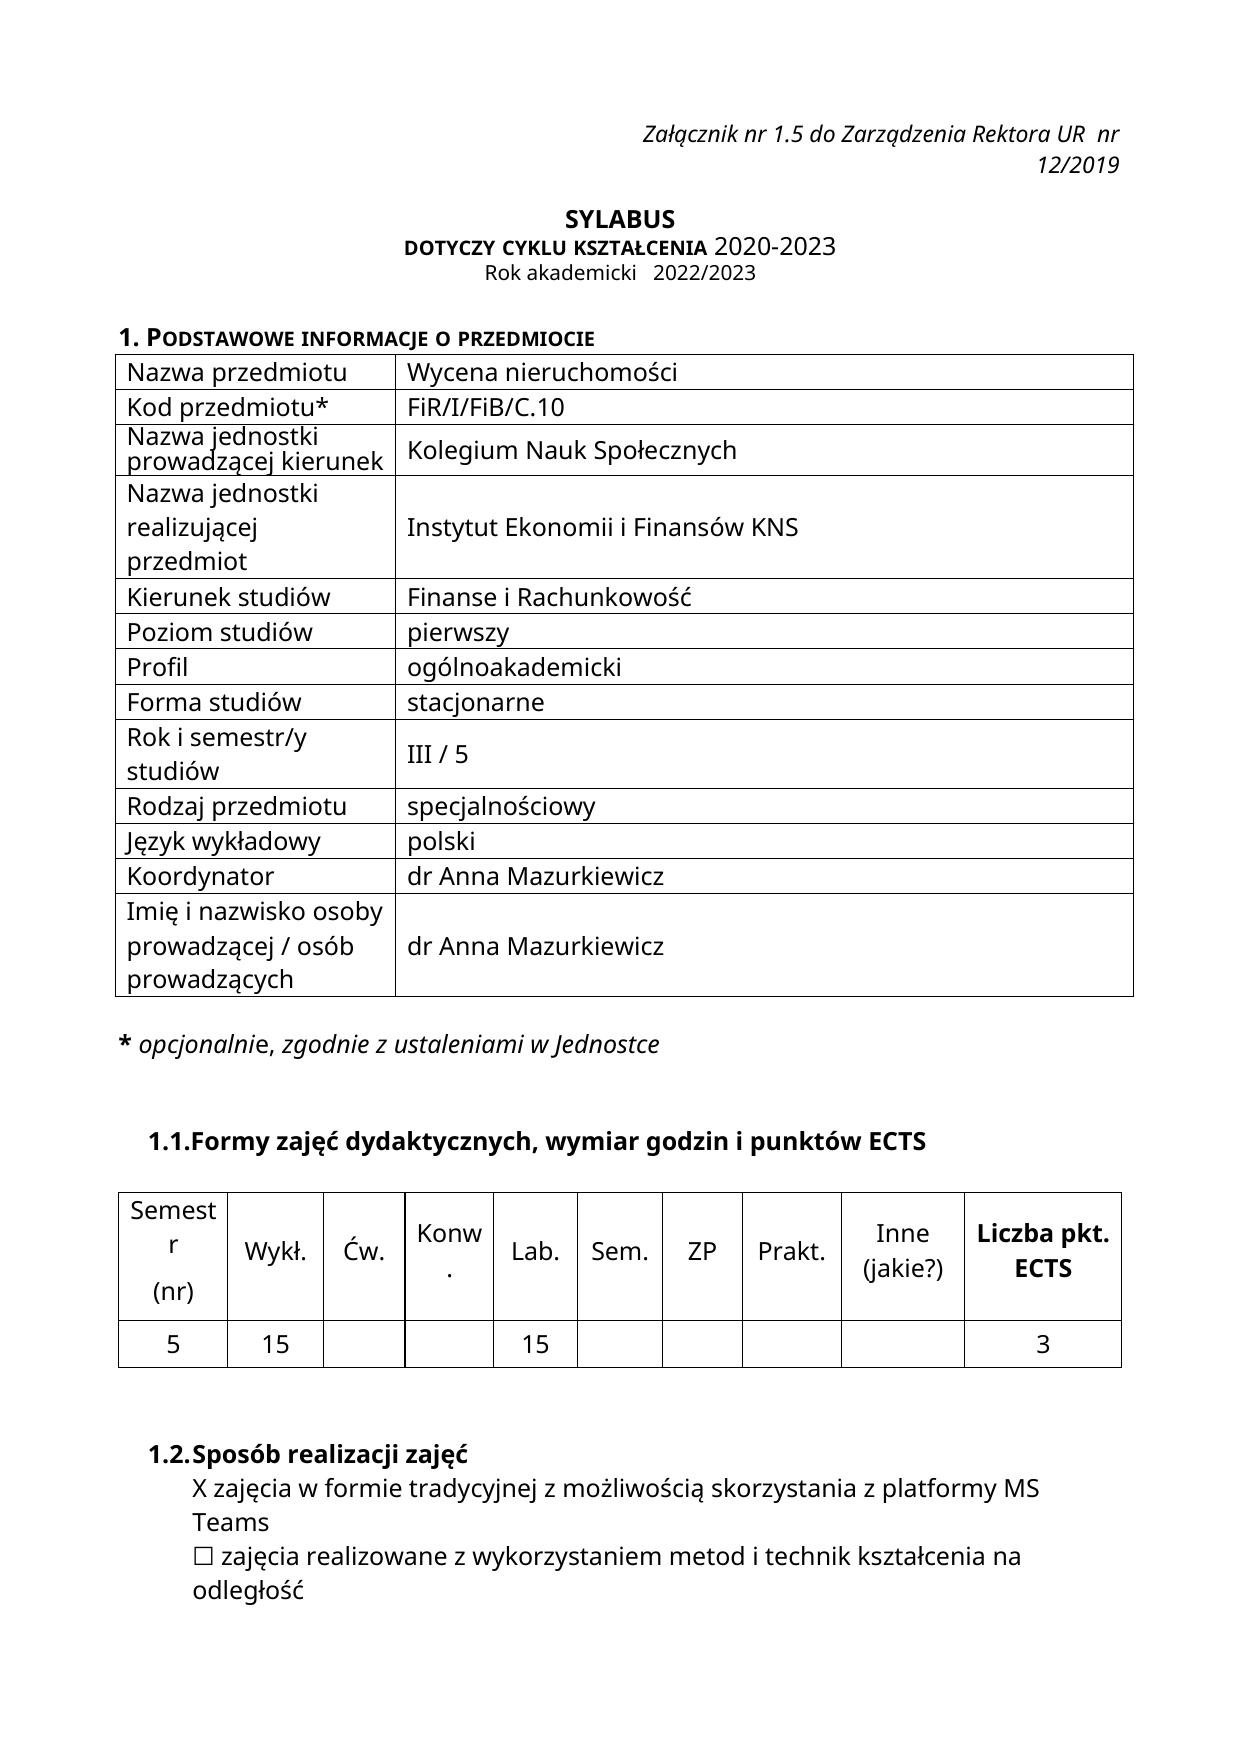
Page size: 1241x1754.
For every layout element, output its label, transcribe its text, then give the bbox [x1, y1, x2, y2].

table_cell 3 [965, 1321, 1121, 1367]
table_cell specjalnościowy [396, 789, 1133, 823]
table_cell [406, 1321, 493, 1367]
text * opcjonalnie, zgodnie z ustaleniami w Jednostce [118, 1026, 1122, 1061]
table_header Lab. [494, 1193, 577, 1320]
table_cell [578, 1321, 662, 1367]
table_cell Rodzaj przedmiotu [116, 789, 395, 823]
text ☐ zajęcia realizowane z wykorzystaniem metod i technik kształcenia na odległość [192, 1539, 1122, 1607]
table_cell Poziom studiów [116, 614, 395, 648]
text X zajęcia w formie tradycyjnej z możliwością skorzystania z platformy MS Teams [192, 1471, 1122, 1539]
table_cell stacjonarne [396, 685, 1133, 718]
text 1.1.Formy zajęć dydaktycznych, wymiar godzin i punktów ECTS [148, 1124, 1122, 1158]
table_cell Język wykładowy [116, 824, 395, 858]
table_header Wycena nieruchomości [396, 355, 1133, 389]
table_cell [842, 1321, 964, 1367]
table_cell Koordynator [116, 859, 395, 893]
table_cell polski [396, 824, 1133, 858]
text Załącznik nr 1.5 do Zarządzenia Rektora UR nr 12/2019 [118, 118, 1122, 181]
table_cell Nazwa jednostki realizującej przedmiot [116, 476, 395, 578]
table_cell Kierunek studiów [116, 579, 395, 613]
table_cell 5 [119, 1321, 227, 1367]
table_cell [663, 1321, 742, 1367]
text 1. Podstawowe informacje o przedmiocie [118, 319, 1122, 354]
table_cell [324, 1321, 404, 1367]
table_cell 15 [228, 1321, 323, 1367]
table_cell Profil [116, 649, 395, 683]
table_header Liczba pkt. ECTS [965, 1193, 1121, 1320]
table_cell Forma studiów [116, 685, 395, 718]
table_cell [743, 1321, 841, 1367]
table_header Inne (jakie?) [842, 1193, 964, 1320]
table_cell Kod przedmiotu* [116, 390, 395, 424]
table_cell Nazwa jednostki prowadzącej kierunek [116, 425, 395, 475]
table_header ZP [663, 1193, 742, 1320]
text Rok akademicki 2022/2023 [118, 261, 1122, 286]
table_cell Finanse i Rachunkowość [396, 579, 1133, 613]
table_header Prakt. [743, 1193, 841, 1320]
table_cell dr Anna Mazurkiewicz [396, 859, 1133, 893]
table_header Konw. [406, 1193, 493, 1320]
table_cell 15 [494, 1321, 577, 1367]
table_header Nazwa przedmiotu [116, 355, 395, 389]
table_header Sem. [578, 1193, 662, 1320]
table_cell III / 5 [396, 720, 1133, 788]
text SYLABUS [118, 201, 1122, 236]
table_cell Kolegium Nauk Społecznych [396, 425, 1133, 475]
table_header Semestr (nr) [119, 1193, 227, 1320]
table_cell Instytut Ekonomii i Finansów KNS [396, 476, 1133, 578]
table_header Ćw. [324, 1193, 404, 1320]
table_cell ogólnoakademicki [396, 649, 1133, 683]
table_cell FiR/I/FiB/C.10 [396, 390, 1133, 424]
table_cell Rok i semestr/y studiów [116, 720, 395, 788]
table_header Wykł. [228, 1193, 323, 1320]
table_cell Imię i nazwisko osoby prowadzącej / osób prowadzących [116, 894, 395, 996]
text dotyczy cyklu kształcenia 2020-2023 [118, 236, 1122, 261]
text 1.2. Sposób realizacji zajęć [148, 1436, 1122, 1471]
table_cell pierwszy [396, 614, 1133, 648]
table_cell dr Anna Mazurkiewicz [396, 894, 1133, 996]
